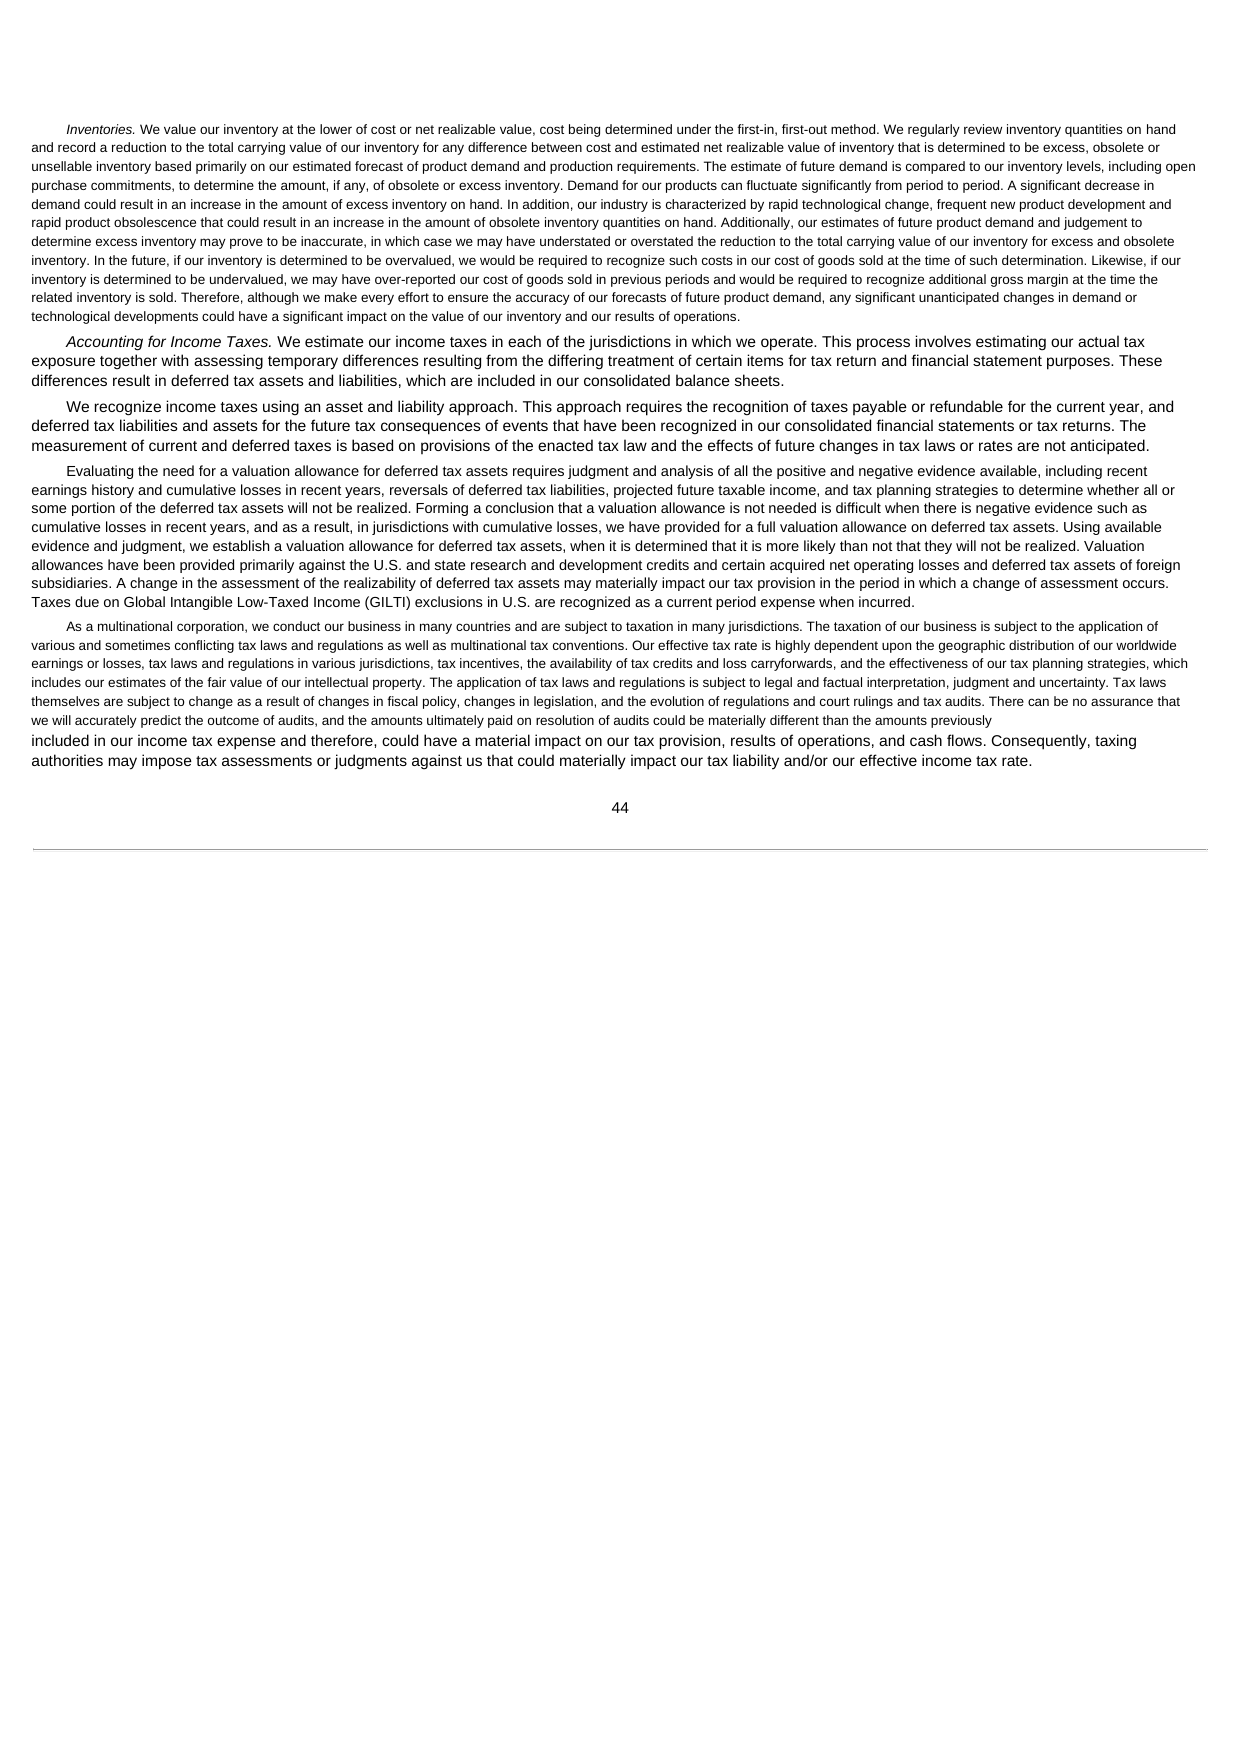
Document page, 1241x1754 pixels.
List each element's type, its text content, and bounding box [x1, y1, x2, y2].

text Inventories. We value our inventory at the lower of cost or net realizable value, cost being determined under the first-in, first-out method. We regularly review inventory quantities on hand and record a reduction to the total carrying value of our inventory for any difference between cost and estimated net realizable value of inventory that is determined to be excess, obsolete or unsellable inventory based primarily on our estimated forecast of product demand and production requirements. The estimate of future demand is compared to our inventory levels, including open purchase commitments, to determine the amount, if any, of obsolete or excess inventory. Demand for our products can fluctuate significantly from period to period. A significant decrease in demand could result in an increase in the amount of excess inventory on hand. In addition, our industry is characterized by rapid technological change, frequent new product development and rapid product obsolescence that could result in an increase in the amount of obsolete inventory quantities on hand. Additionally, our estimates of future product demand and judgement to determine excess inventory may prove to be inaccurate, in which case we may have understated or overstated the reduction to the total carrying value of our inventory for excess and obsolete inventory. In the future, if our inventory is determined to be overvalued, we would be required to recognize such costs in our cost of goods sold at the time of such determination. Likewise, if our inventory is determined to be undervalued, we may have over-reported our cost of goods sold in previous periods and would be required to recognize additional gross margin at the time the related inventory is sold. Therefore, although we make every effort to ensure the accuracy of our forecasts of future product demand, any significant unanticipated changes in demand or technological developments could have a significant impact on the value of our inventory and our results of operations. [31, 121, 1197, 324]
text Evaluating the need for a valuation allowance for deferred tax assets requires judgment and analysis of all the positive and negative evidence available, including recent earnings history and cumulative losses in recent years, reversals of deferred tax liabilities, projected future taxable income, and tax planning strategies to determine whether all or some portion of the deferred tax assets will not be realized. Forming a conclusion that a valuation allowance is not needed is difficult when there is negative evidence such as cumulative losses in recent years, and as a result, in jurisdictions with cumulative losses, we have provided for a full valuation allowance on deferred tax assets. Using available evidence and judgment, we establish a valuation allowance for deferred tax assets, when it is determined that it is more likely than not that they will not be realized. Valuation allowances have been provided primarily against the U.S. and state research and development credits and certain acquired net operating losses and deferred tax assets of foreign subsidiaries. A change in the assessment of the realizability of deferred tax assets may materially impact our tax provision in the period in which a change of assessment occurs. Taxes due on Global Intangible Low-Taxed Income (GILTI) exclusions in U.S. are recognized as a current period expense when incurred. [31, 462, 1205, 611]
text We recognize income taxes using an asset and liability approach. This approach requires the recognition of taxes payable or refundable for the current year, and deferred tax liabilities and assets for the future tax consequences of events that have been recognized in our consolidated financial statements or tax returns. The measurement of current and deferred taxes is based on provisions of the enacted tax law and the effects of future changes in tax laws or rates are not anticipated. [31, 398, 1201, 454]
text Accounting for Income Taxes. We estimate our income taxes in each of the jurisdictions in which we operate. This process involves estimating our actual tax exposure together with assessing temporary differences resulting from the differing treatment of certain items for tax return and financial statement purposes. These differences result in deferred tax assets and liabilities, which are included in our consolidated balance sheets. [31, 333, 1176, 389]
text As a multinational corporation, we conduct our business in many countries and are subject to taxation in many jurisdictions. The taxation of our business is subject to the application of various and sometimes conflicting tax laws and regulations as well as multinational tax conventions. Our effective tax rate is highly dependent upon the geographic distribution of our worldwide earnings or losses, tax laws and regulations in various jurisdictions, tax incentives, the availability of tax credits and loss carryforwards, and the effectiveness of our tax planning strategies, which includes our estimates of the fair value of our intellectual property. The application of tax laws and regulations is subject to legal and factual interpretation, judgment and uncertainty. Tax laws themselves are subject to change as a result of changes in fiscal policy, changes in legislation, and the evolution of regulations and court rulings and tax audits. There can be no assurance that we will accurately predict the outcome of audits, and the amounts ultimately paid on resolution of audits could be materially different than the amounts previously [31, 618, 1199, 728]
picture [30, 846, 1209, 853]
text included in our income tax expense and therefore, could have a material impact on our tax provision, results of operations, and cash flows. Consequently, taxing authorities may impose tax assessments or judgments against us that could materially impact our tax liability and/or our effective income tax rate. [31, 732, 1190, 770]
text 44 [31, 799, 1209, 817]
